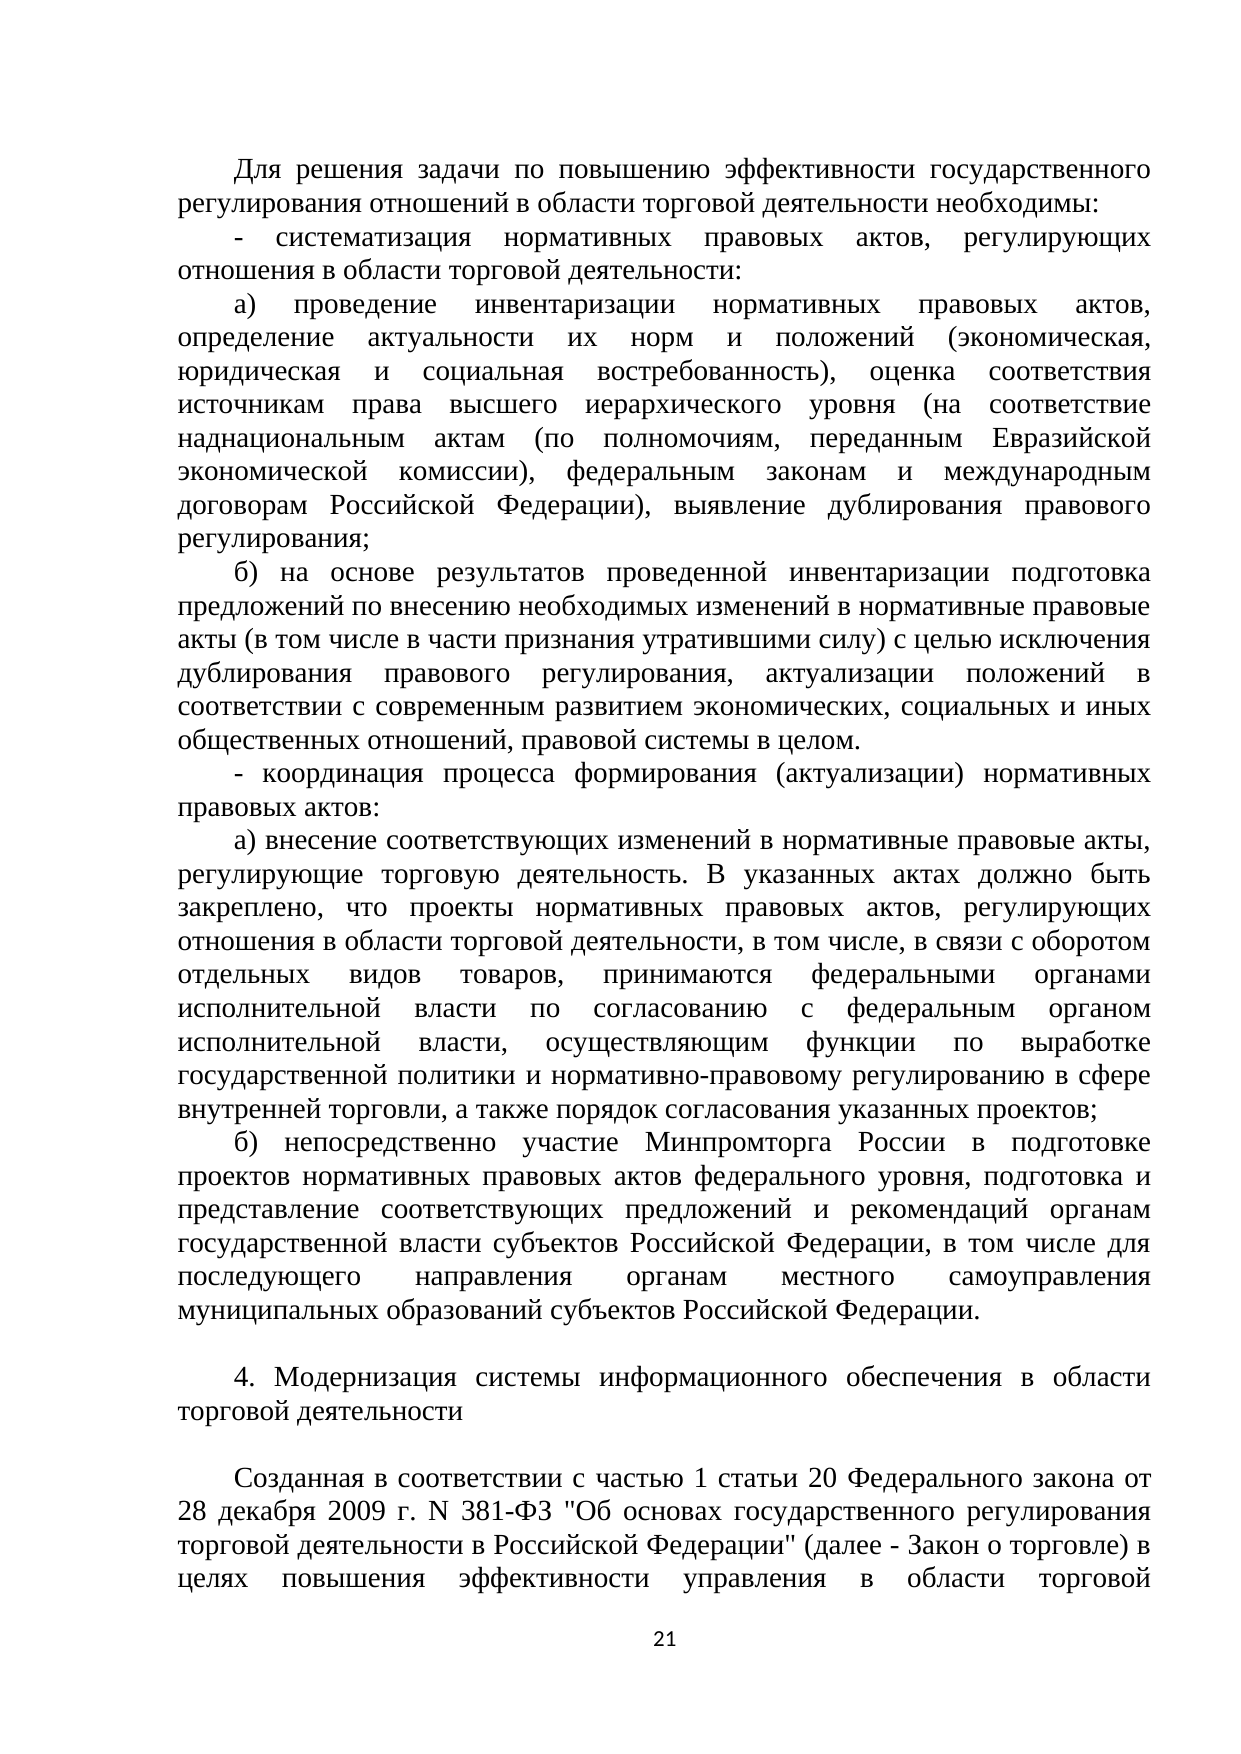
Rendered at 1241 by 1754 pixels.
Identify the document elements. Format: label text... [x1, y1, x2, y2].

text б) на основе результатов проведенной инвентаризации подготовка предложений по внесению необходимых изменений в нормативные правовые акты (в том числе в части признания утратившими силу) с целью исключения дублирования правового регулирования, актуализации положений в соответствии с современным развитием экономических, социальных и иных общественных отношений, правовой системы в целом. [177, 554, 1152, 755]
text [177, 1460, 1152, 1594]
text - координация процесса формирования (актуализации) нормативных правовых актов: [177, 755, 1152, 822]
text б) непосредственно участие Минпромторга России в подготовке проектов нормативных правовых актов федерального уровня, подготовка и представление соответствующих предложений и рекомендаций органам государственной власти субъектов Российской Федерации, в том числе для последующего направления органам местного самоуправления муниципальных образований субъектов Российской Федерации. [177, 1124, 1152, 1326]
text а) проведение инвентаризации нормативных правовых актов, определение актуальности их норм и положений (экономическая, юридическая и социальная востребованность), оценка соответствия источникам права высшего иерархического уровня (на соответствие наднациональным актам (по полномочиям, переданным Евразийской экономической комиссии), федеральным законам и международным договорам Российской Федерации), выявление дублирования правового регулирования; [177, 286, 1152, 554]
text 4. Модернизация системы информационного обеспечения в области торговой деятельности [177, 1359, 1152, 1426]
text а) внесение соответствующих изменений в нормативные правовые акты, регулирующие торговую деятельность. В указанных актах должно быть закреплено, что проекты нормативных правовых актов, регулирующих отношения в области торговой деятельности, в том числе, в связи с оборотом отдельных видов товаров, принимаются федеральными органами исполнительной власти по согласованию с федеральным органом исполнительной власти, осуществляющим функции по выработке государственной политики и нормативно-правовому регулированию в сфере внутренней торговли, а также порядок согласования указанных проектов; [177, 822, 1152, 1124]
text Для решения задачи по повышению эффективности государственного регулирования отношений в области торговой деятельности необходимы: [177, 152, 1152, 219]
text - систематизация нормативных правовых актов, регулирующих отношения в области торговой деятельности: [177, 219, 1152, 286]
